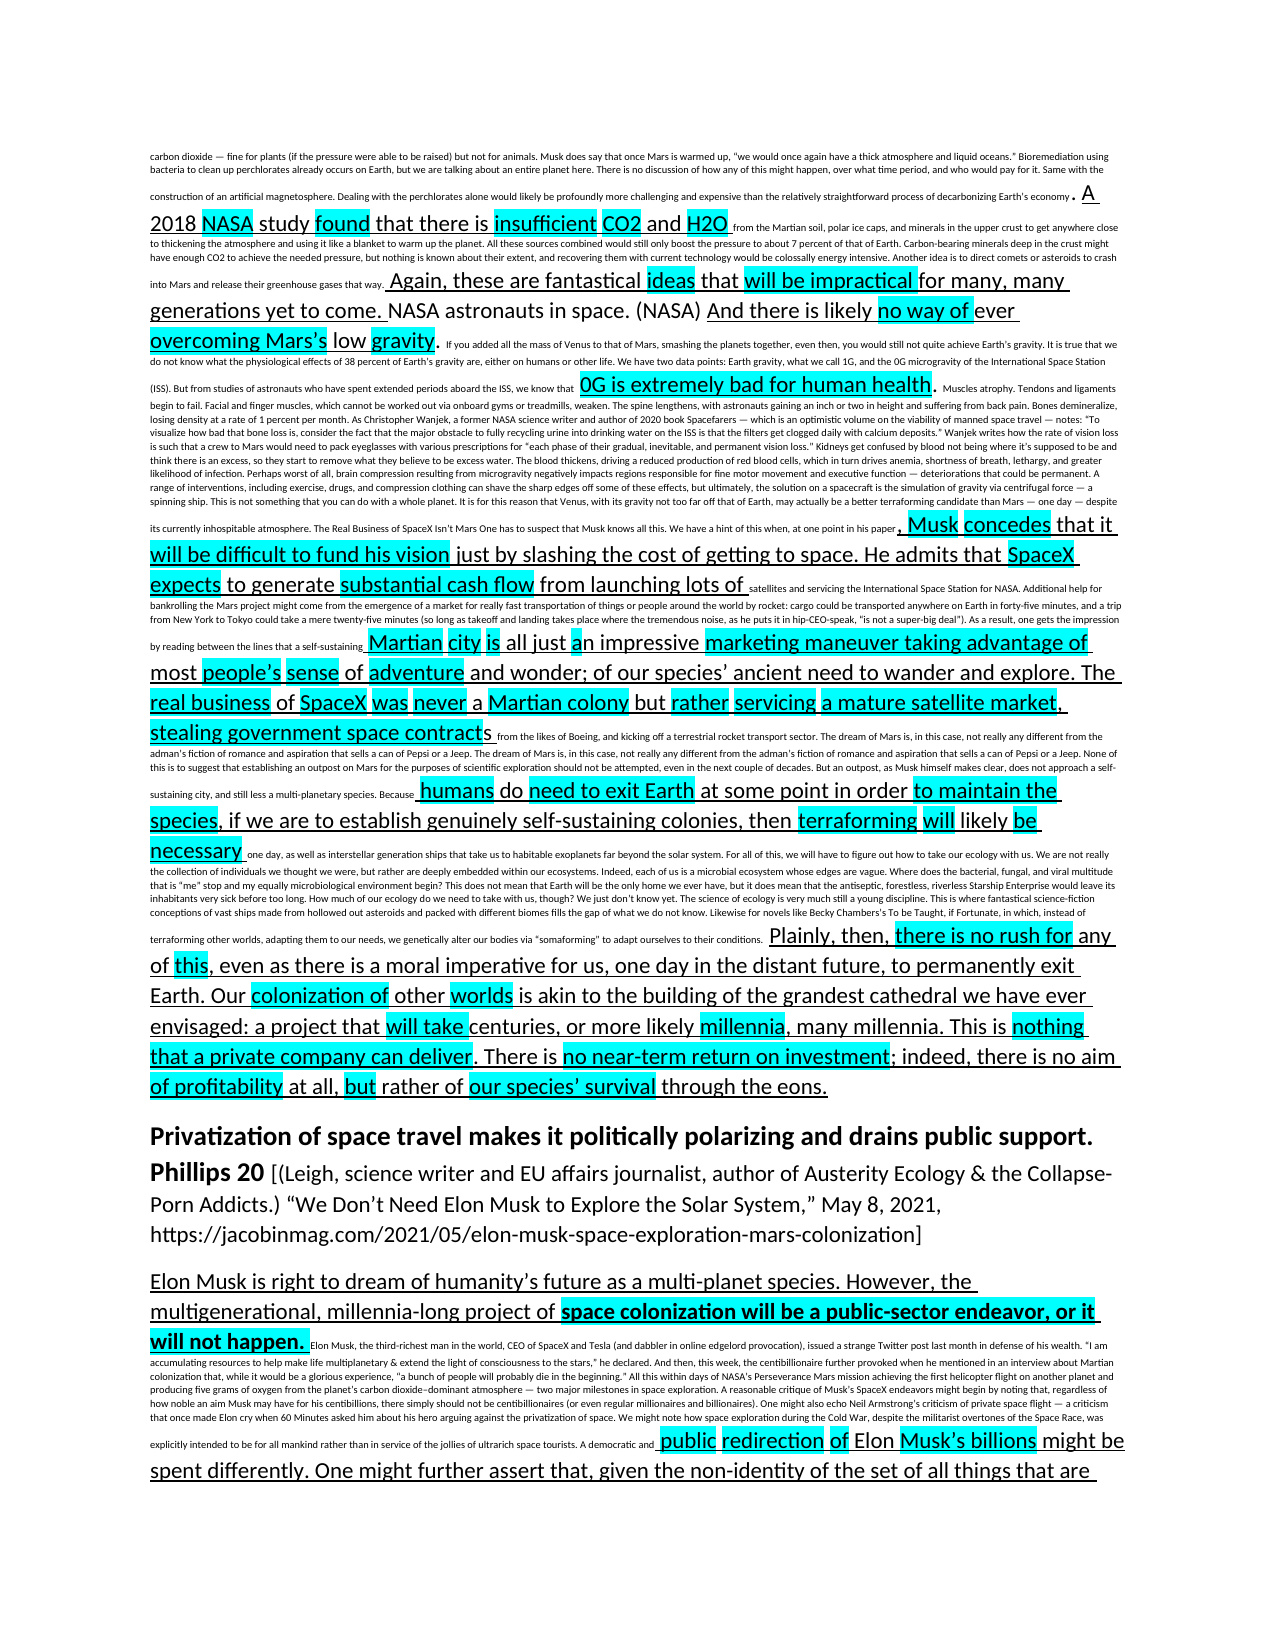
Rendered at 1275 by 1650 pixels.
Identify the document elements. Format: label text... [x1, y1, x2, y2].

subtitle Privatization of space travel makes it politically polarizing and drains public support. [150, 1119, 1125, 1152]
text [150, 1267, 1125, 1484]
text Phillips 20 [(Leigh, science writer and EU affairs journalist, author of Austerity Ecology & the Collapse-Porn Addicts.) “We Don’t Need Elon Musk to Explore the Solar System,” May 8, 2021, https://jacobinmag.com/2021/05/elon-musk-space-exploration-mars-colonization] [150, 1155, 1125, 1248]
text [150, 150, 1125, 1100]
